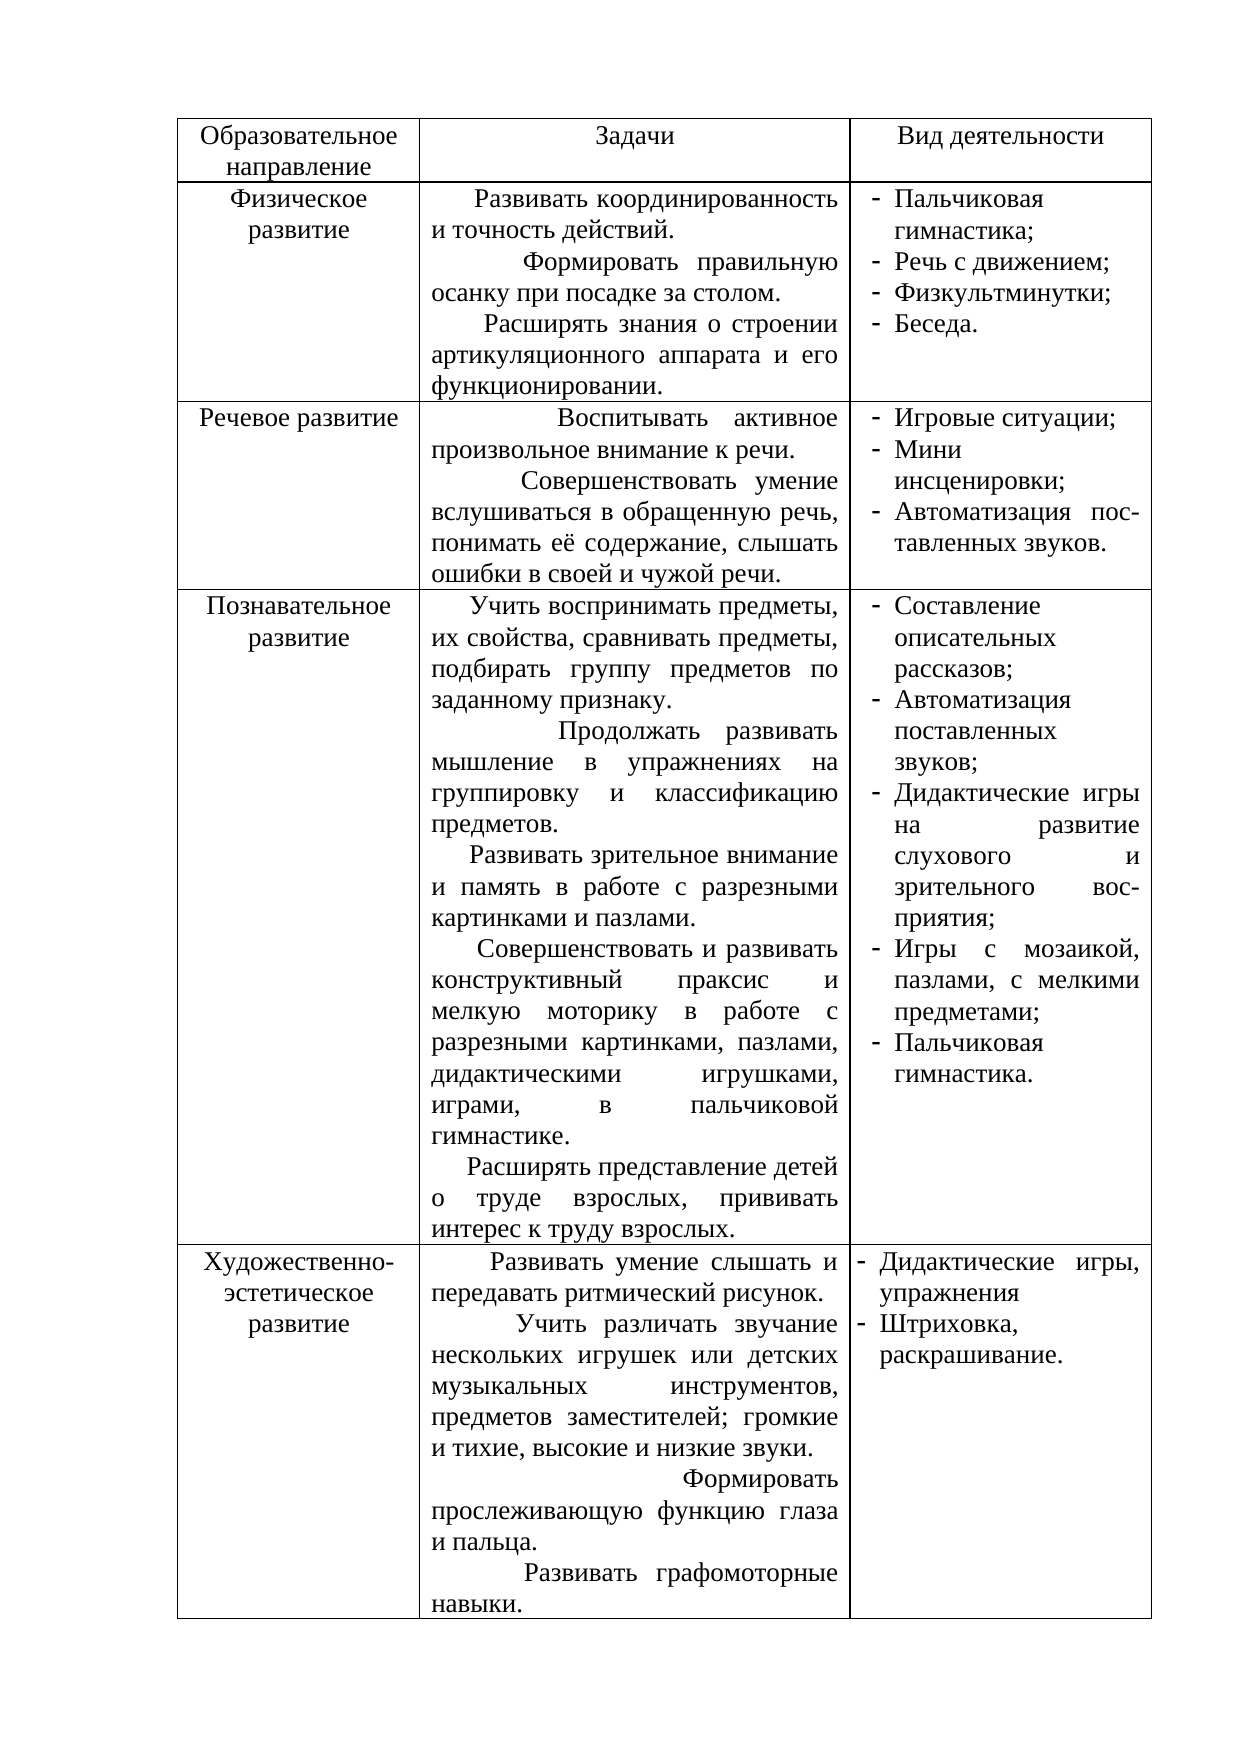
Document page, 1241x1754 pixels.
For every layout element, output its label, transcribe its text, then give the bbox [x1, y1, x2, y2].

table_cell Учить воспринимать предметы, их свойства, сравнивать предметы, подбирать группу предметов по заданному признаку. Продолжать развивать мышление в упражнениях на группировку и классификацию предметов. Развивать зрительное внимание и память в работе с разрезными картинками и пазлами. Совершенствовать и развивать конструктивный праксис и мелкую моторику в работе с разрезными картинками, пазлами, дидактическими игрушками, играми, в пальчиковой гимнастике. Расширять представление детей о труде взрослых, прививать интерес к труду взрослых. [420, 590, 849, 1243]
table_cell Дидактические игры, упражнения Штриховка, раскрашивание. [851, 1245, 1151, 1618]
table_cell Развивать умение слышать и передавать ритмический рисунок. Учить различать звучание нескольких игрушек или детских музыкальных инструментов, предметов заместителей; громкие и тихие, высокие и низкие звуки. Формировать прослеживающую функцию глаза и пальца. Развивать графомоторные навыки. [420, 1245, 849, 1618]
table_cell Составление описательных рассказов; Автоматизация поставленных звуков; Дидактические игры на развитие слухового и зрительного вос-приятия; Игры с мозаикой, пазлами, с мелкими предметами; Пальчиковая гимнастика. [851, 590, 1151, 1243]
table_cell Познавательное развитие [178, 590, 419, 1243]
table_cell Пальчиковая гимнастика; Речь с движением; Физкультминутки; Беседа. [851, 183, 1151, 401]
table_header Образовательное направление [178, 119, 419, 181]
table_cell Речевое развитие [178, 402, 419, 588]
table_cell Физическое развитие [178, 183, 419, 401]
table_header Вид деятельности [851, 119, 1151, 181]
table_header Задачи [420, 119, 849, 181]
table_cell Игровые ситуации; Мини инсценировки; Автоматизация пос-тавленных звуков. [851, 402, 1151, 588]
table_cell Художественно-эстетическое развитие [178, 1245, 419, 1618]
table_cell Развивать координированность и точность действий. Формировать правильную осанку при посадке за столом. Расширять знания о строении артикуляционного аппарата и его функционировании. [420, 183, 849, 401]
table_cell Воспитывать активное произвольное внимание к речи. Совершенствовать умение вслушиваться в обращенную речь, понимать её содержание, слышать ошибки в своей и чужой речи. [420, 402, 849, 588]
